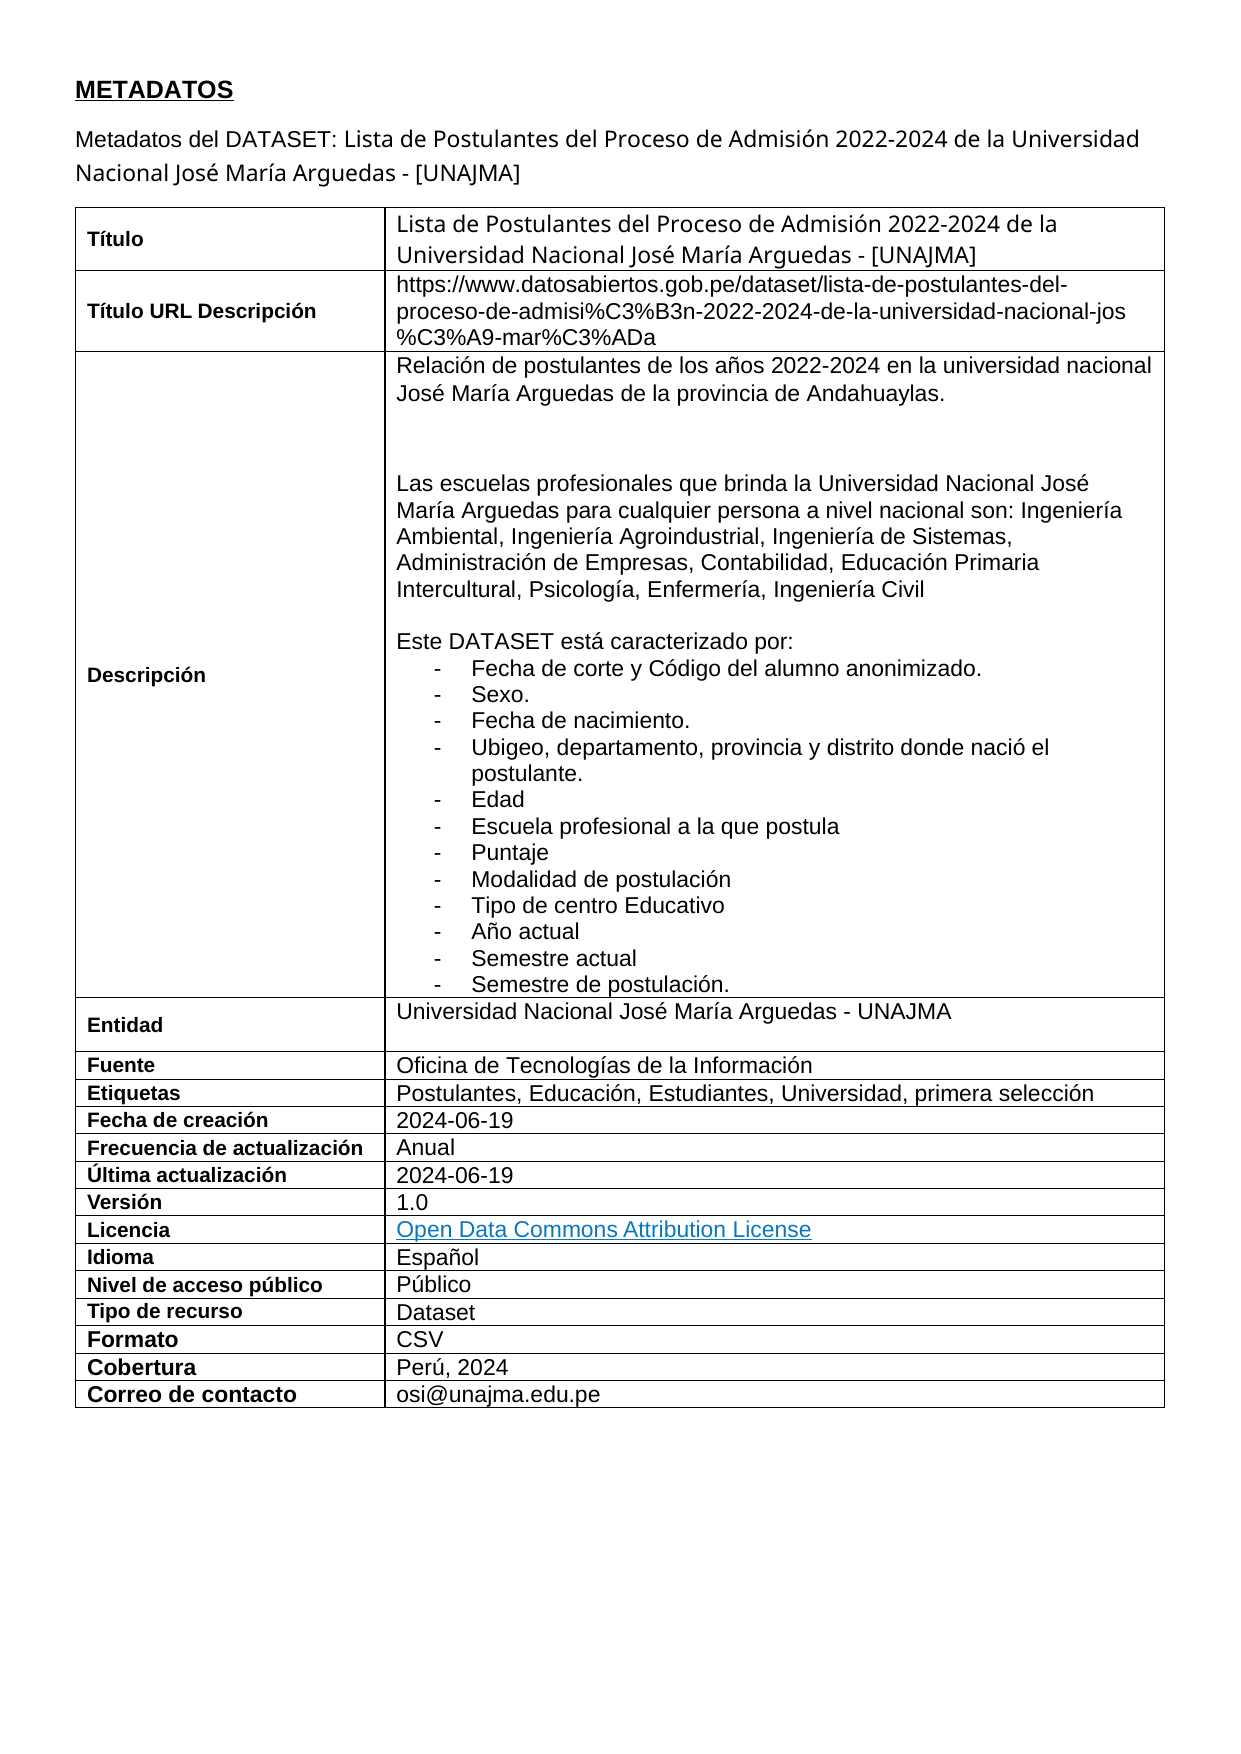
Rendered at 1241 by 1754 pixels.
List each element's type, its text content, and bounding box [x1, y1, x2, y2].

text METADATOS [75, 75, 1165, 104]
table_cell Descripción [76, 352, 384, 997]
table_cell 2024-06-19 [386, 1162, 1164, 1188]
table_cell Relación de postulantes de los años 2022-2024 en la universidad nacional José María Arguedas de la provincia de Andahuaylas. Las escuelas profesionales que brinda la Universidad Nacional José María Arguedas para cualquier persona a nivel nacional son: Ingeniería Ambiental, Ingeniería Agroindustrial, Ingeniería de Sistemas, Administración de Empresas, Contabilidad, Educación Primaria Intercultural, Psicología, Enfermería, Ingeniería Civil Este DATASET está caracterizado por: Fecha de corte y Código del alumno anonimizado. Sexo. Fecha de nacimiento. Ubigeo, departamento, provincia y distrito donde nació el postulante. Edad Escuela profesional a la que postula Puntaje Modalidad de postulación Tipo de centro Educativo Año actual Semestre actual Semestre de postulación. [386, 352, 1164, 997]
table_cell Tipo de recurso [76, 1299, 384, 1325]
table_cell Idioma [76, 1244, 384, 1270]
table_cell Fecha de creación [76, 1107, 384, 1133]
table_cell Fuente [76, 1052, 384, 1078]
table_cell Entidad [76, 998, 384, 1051]
table_cell Última actualización [76, 1162, 384, 1188]
table_cell Español [386, 1244, 1164, 1270]
table_cell Anual [386, 1134, 1164, 1161]
table_cell Cobertura [76, 1354, 384, 1380]
table_cell Versión [76, 1189, 384, 1215]
table_cell Público [386, 1271, 1164, 1298]
table_cell Open Data Commons Attribution License [386, 1216, 1164, 1243]
table_cell Formato [76, 1326, 384, 1352]
table_cell Nivel de acceso público [76, 1271, 384, 1298]
table_cell Oficina de Tecnologías de la Información [386, 1052, 1164, 1078]
table_cell Correo de contacto [76, 1381, 384, 1407]
table_cell 2024-06-19 [386, 1107, 1164, 1133]
table_cell Frecuencia de actualización [76, 1134, 384, 1161]
table_cell https://www.datosabiertos.gob.pe/dataset/lista-de-postulantes-del-proceso-de-admisi%C3%B3n-2022-2024-de-la-universidad-nacional-jos%C3%A9-mar%C3%ADa [386, 271, 1164, 351]
table_cell CSV [386, 1326, 1164, 1352]
text Metadatos del DATASET: Lista de Postulantes del Proceso de Admisión 2022-2024 de la Universidad Nacional José María Arguedas - [UNAJMA] [75, 123, 1165, 188]
table_cell Título URL Descripción [76, 271, 384, 351]
table_cell Licencia [76, 1216, 384, 1243]
table_cell 1.0 [386, 1189, 1164, 1215]
table_cell Universidad Nacional José María Arguedas - UNAJMA [386, 998, 1164, 1051]
table_cell Postulantes, Educación, Estudiantes, Universidad, primera selección [386, 1080, 1164, 1106]
table_header Lista de Postulantes del Proceso de Admisión 2022-2024 de la Universidad Nacional José María Arguedas - [UNAJMA] [977, 208, 1164, 270]
table_cell Dataset [386, 1299, 1164, 1325]
table_header Título [76, 208, 384, 270]
table_cell osi@unajma.edu.pe [386, 1381, 1164, 1407]
table_cell Perú, 2024 [386, 1354, 1164, 1380]
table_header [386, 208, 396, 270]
table_cell Etiquetas [76, 1080, 384, 1106]
